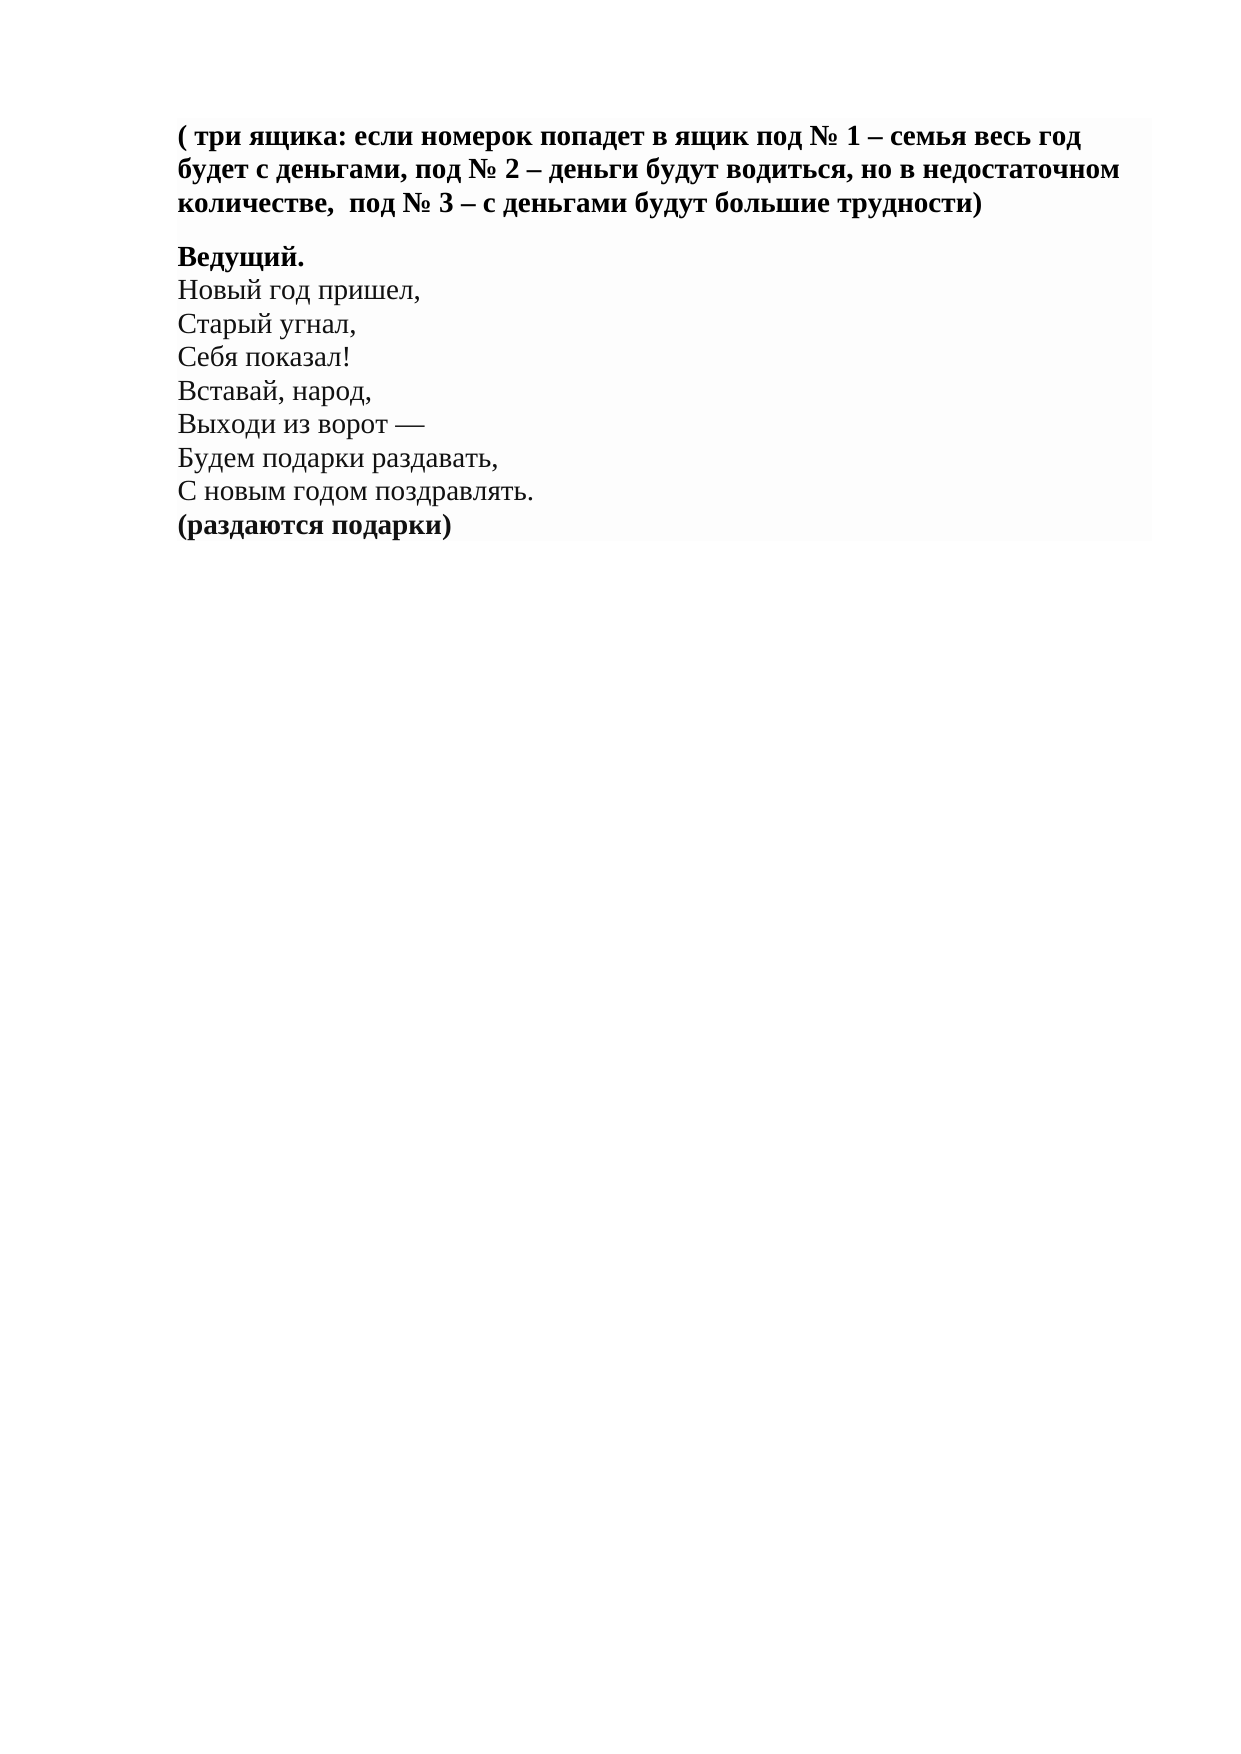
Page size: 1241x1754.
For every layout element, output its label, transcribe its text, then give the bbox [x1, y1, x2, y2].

text Новый год пришел, [177, 272, 1152, 306]
text Будем подарки раздавать, [177, 440, 1152, 473]
text Выходи из ворот — [177, 406, 1152, 440]
text Себя показал! [177, 339, 1152, 373]
text ( три ящика: если номерок попадет в ящик под № 1 – семья весь год будет с деньгами, под № 2 – деньги будут водиться, но в недостаточном количестве, под № 3 – с деньгами будут большие трудности) [177, 118, 1152, 219]
text Вставай, народ, [177, 373, 1152, 406]
text (раздаются подарки) [177, 507, 1152, 541]
text С новым годом поздравлять. [177, 473, 1152, 507]
text Ведущий. [177, 239, 1152, 272]
text Старый угнал, [177, 306, 1152, 339]
